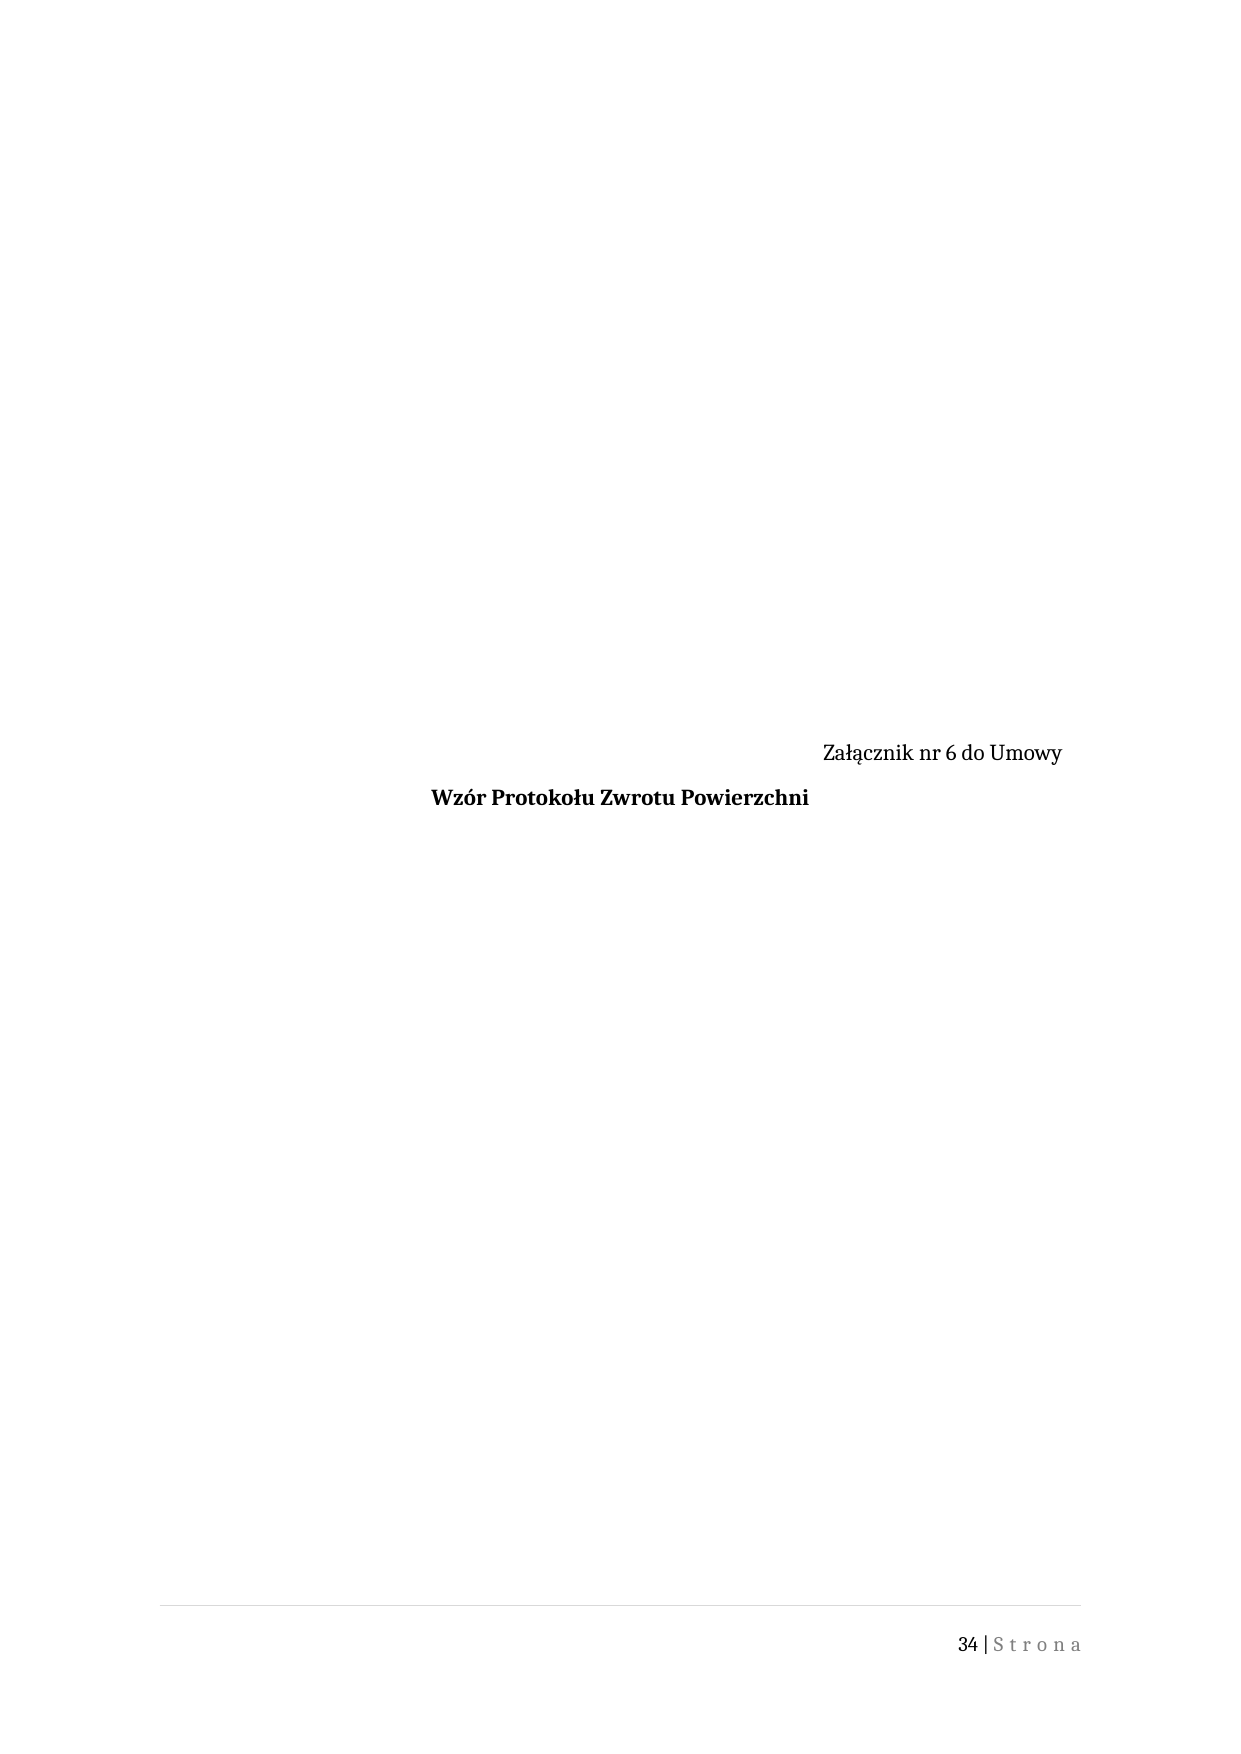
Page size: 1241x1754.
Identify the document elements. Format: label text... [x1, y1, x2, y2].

text Załącznik nr 6 do Umowy [159, 740, 1081, 766]
text Wzór Protokołu Zwrotu Powierzchni [159, 785, 1081, 811]
